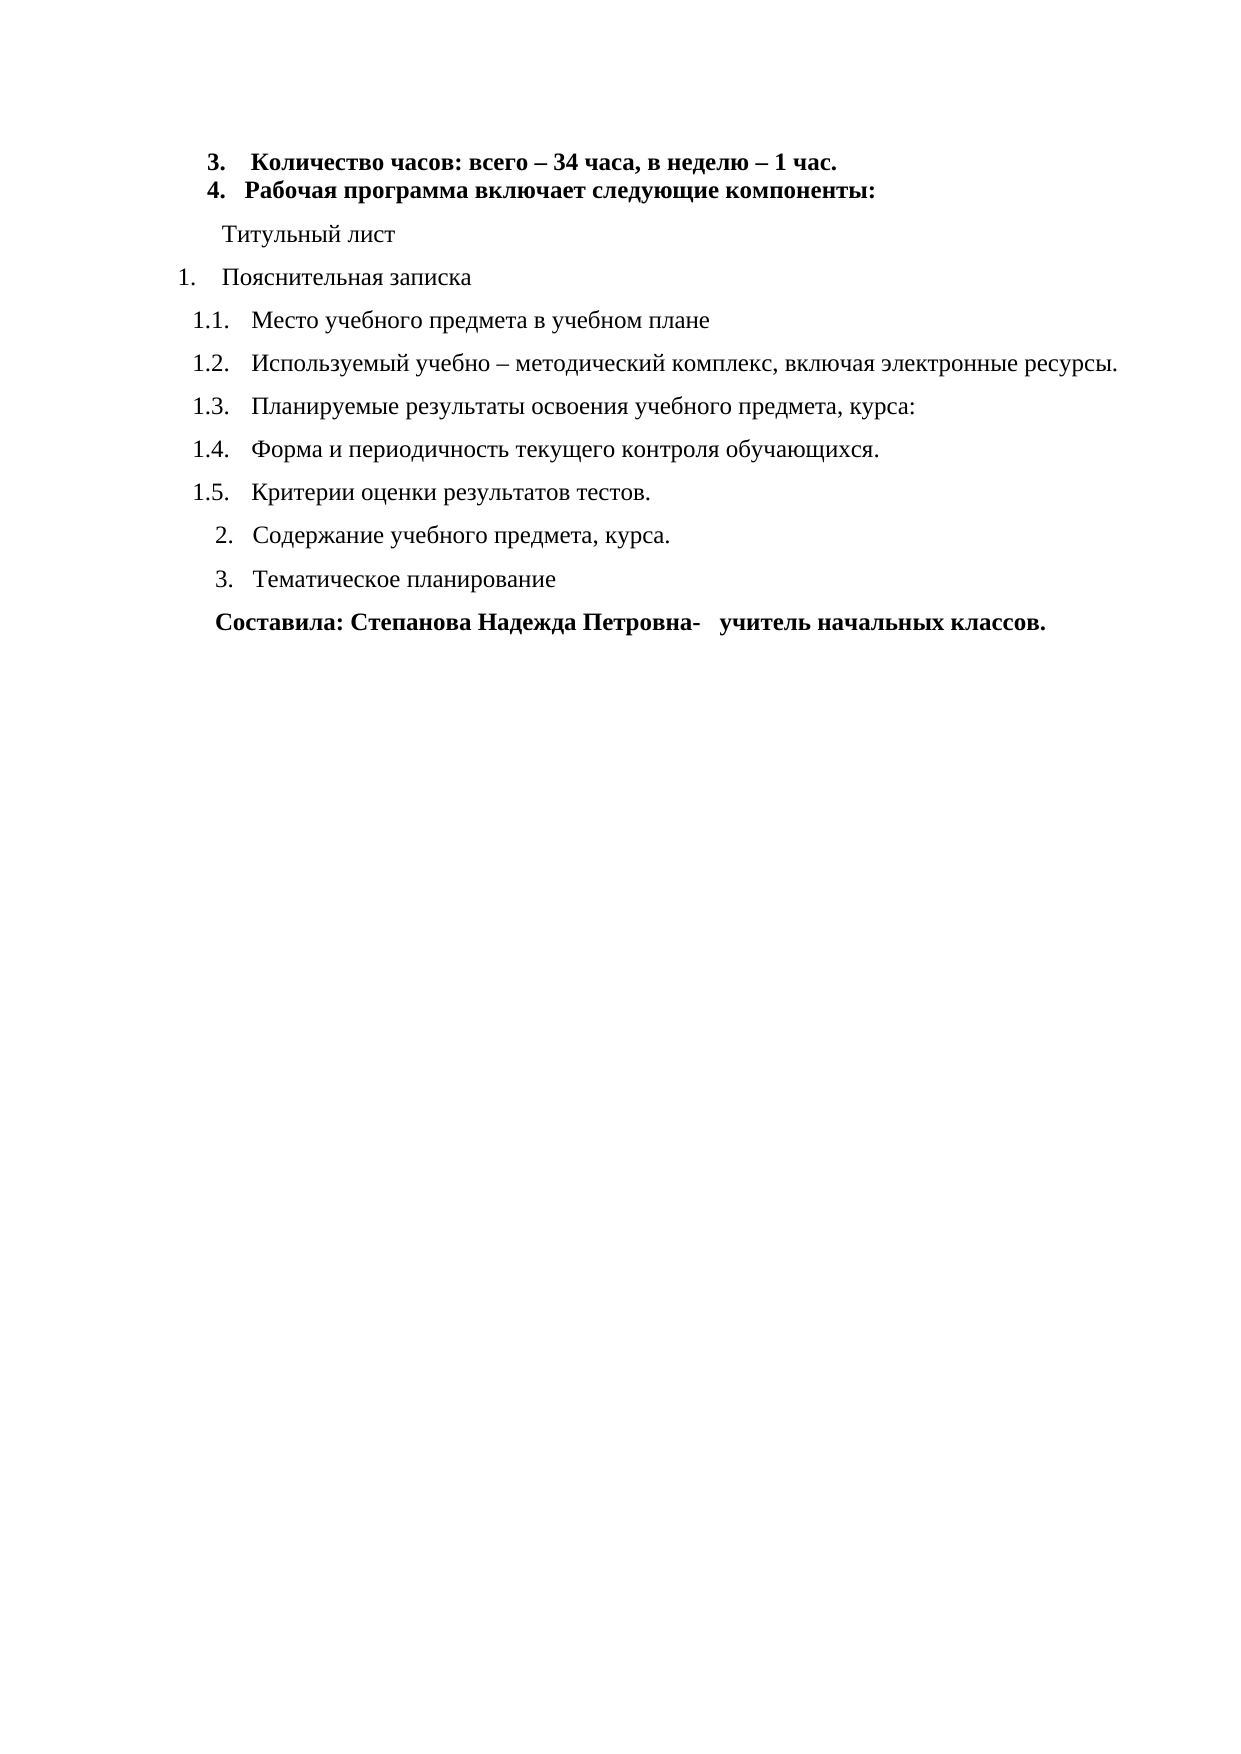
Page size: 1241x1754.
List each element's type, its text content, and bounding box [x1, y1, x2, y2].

list Планируемые результаты освоения учебного предмета, курса: [192, 391, 1152, 420]
list Используемый учебно – методический комплекс, включая электронные ресурсы. [192, 348, 1152, 377]
list Форма и периодичность текущего контроля обучающихся. [192, 434, 1152, 463]
list Критерии оценки результатов тестов. [192, 477, 1152, 506]
list Место учебного предмета в учебном плане [192, 305, 1152, 334]
list Титульный лист [222, 219, 1152, 247]
list Рабочая программа включает следующие компоненты: [207, 176, 1152, 204]
list Содержание учебного предмета, курса. [215, 521, 1152, 549]
list Тематическое планирование [215, 564, 1152, 592]
list Пояснительная записка [177, 262, 1152, 291]
list Количество часов: всего – 34 часа, в неделю – 1 час. [207, 147, 1152, 176]
text Составила: Степанова Надежда Петровна- учитель начальных классов. [215, 607, 1152, 636]
